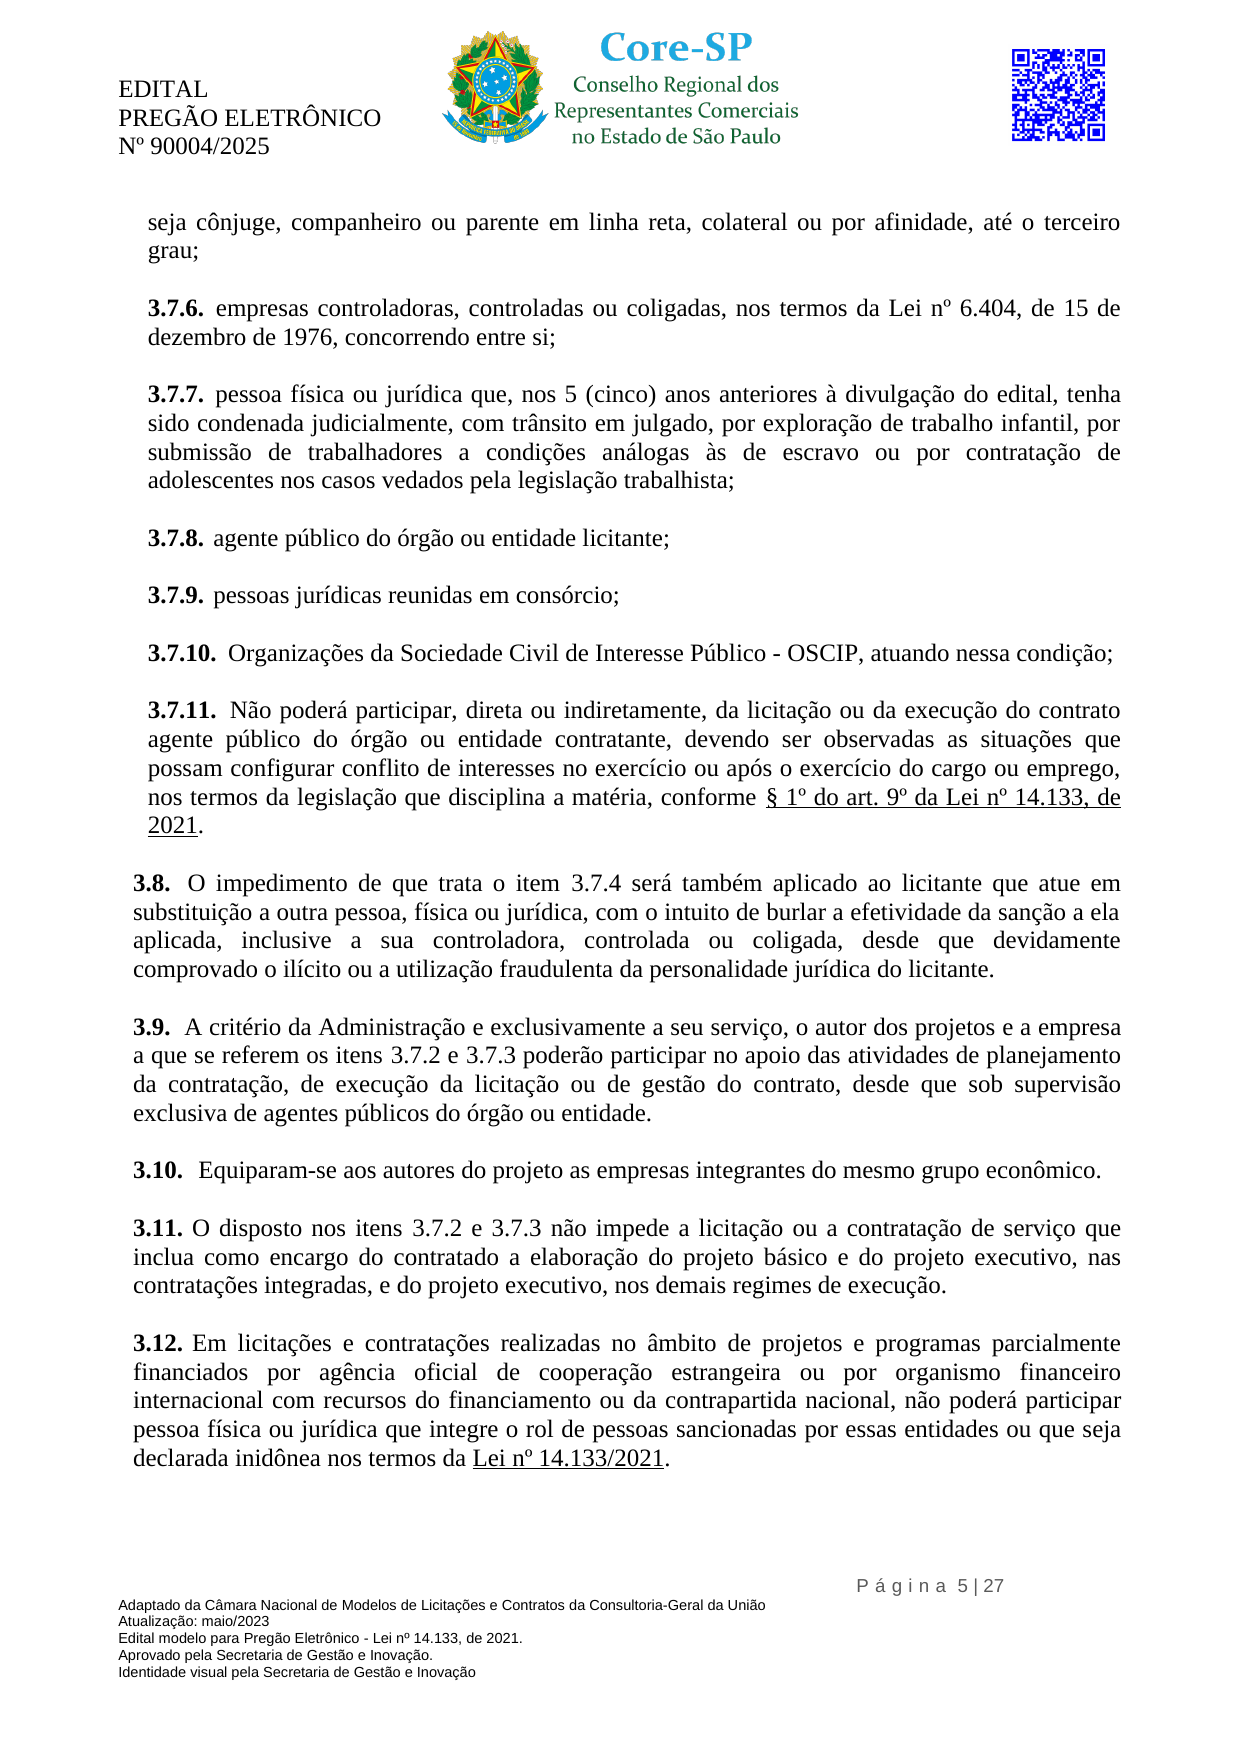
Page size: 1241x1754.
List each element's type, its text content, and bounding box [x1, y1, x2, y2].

text Organizações da Sociedade Civil de Interesse Público - OSCIP, atuando nessa condição; [148, 638, 1122, 667]
picture [436, 27, 804, 148]
text O disposto nos itens 3.7.2 e 3.7.3 não impede a licitação ou a contratação de serviço que inclua como encargo do contratado a elaboração do projeto básico e do projeto executivo, nas contratações integradas, e do projeto executivo, nos demais regimes de execução. [133, 1213, 1122, 1299]
text A critério da Administração e exclusivamente a seu serviço, o autor dos projetos e a empresa a que se referem os itens 3.7.2 e 3.7.3 poderão participar no apoio das atividades de planejamento da contratação, de execução da licitação ou de gestão do contrato, desde que sob supervisão exclusiva de agentes públicos do órgão ou entidade. [133, 1012, 1122, 1127]
picture [1007, 44, 1110, 146]
text pessoa física ou jurídica que, nos 5 (cinco) anos anteriores à divulgação do edital, tenha sido condenada judicialmente, com trânsito em julgado, por exploração de trabalho infantil, por submissão de trabalhadores a condições análogas às de escravo ou por contratação de adolescentes nos casos vedados pela legislação trabalhista; [148, 379, 1122, 494]
text O impedimento de que trata o item 3.7.4 será também aplicado ao licitante que atue em substituição a outra pessoa, física ou jurídica, com o intuito de burlar a efetividade da sanção a ela aplicada, inclusive a sua controladora, controlada ou coligada, desde que devidamente comprovado o ilícito ou a utilização fraudulenta da personalidade jurídica do licitante. [133, 868, 1122, 983]
text pessoas jurídicas reunidas em consórcio; [148, 581, 1122, 609]
text empresas controladoras, controladas ou coligadas, nos termos da Lei nº 6.404, de 15 de dezembro de 1976, concorrendo entre si; [148, 293, 1122, 351]
text Em licitações e contratações realizadas no âmbito de projetos e programas parcialmente financiados por agência oficial de cooperação estrangeira ou por organismo financeiro internacional com recursos do financiamento ou da contrapartida nacional, não poderá participar pessoa física ou jurídica que integre o rol de pessoas sancionadas por essas entidades ou que seja declarada inidônea nos termos da Lei nº 14.133/2021. [133, 1328, 1122, 1472]
text Não poderá participar, direta ou indiretamente, da licitação ou da execução do contrato agente público do órgão ou entidade contratante, devendo ser observadas as situações que possam configurar conflito de interesses no exercício ou após o exercício do cargo ou emprego, nos termos da legislação que disciplina a matéria, conforme § 1º do art. 9º da Lei nº 14.133, de 2021. [148, 696, 1122, 839]
text agente público do órgão ou entidade licitante; [148, 523, 1122, 552]
text Equiparam-se aos autores do projeto as empresas integrantes do mesmo grupo econômico. [133, 1156, 1122, 1184]
